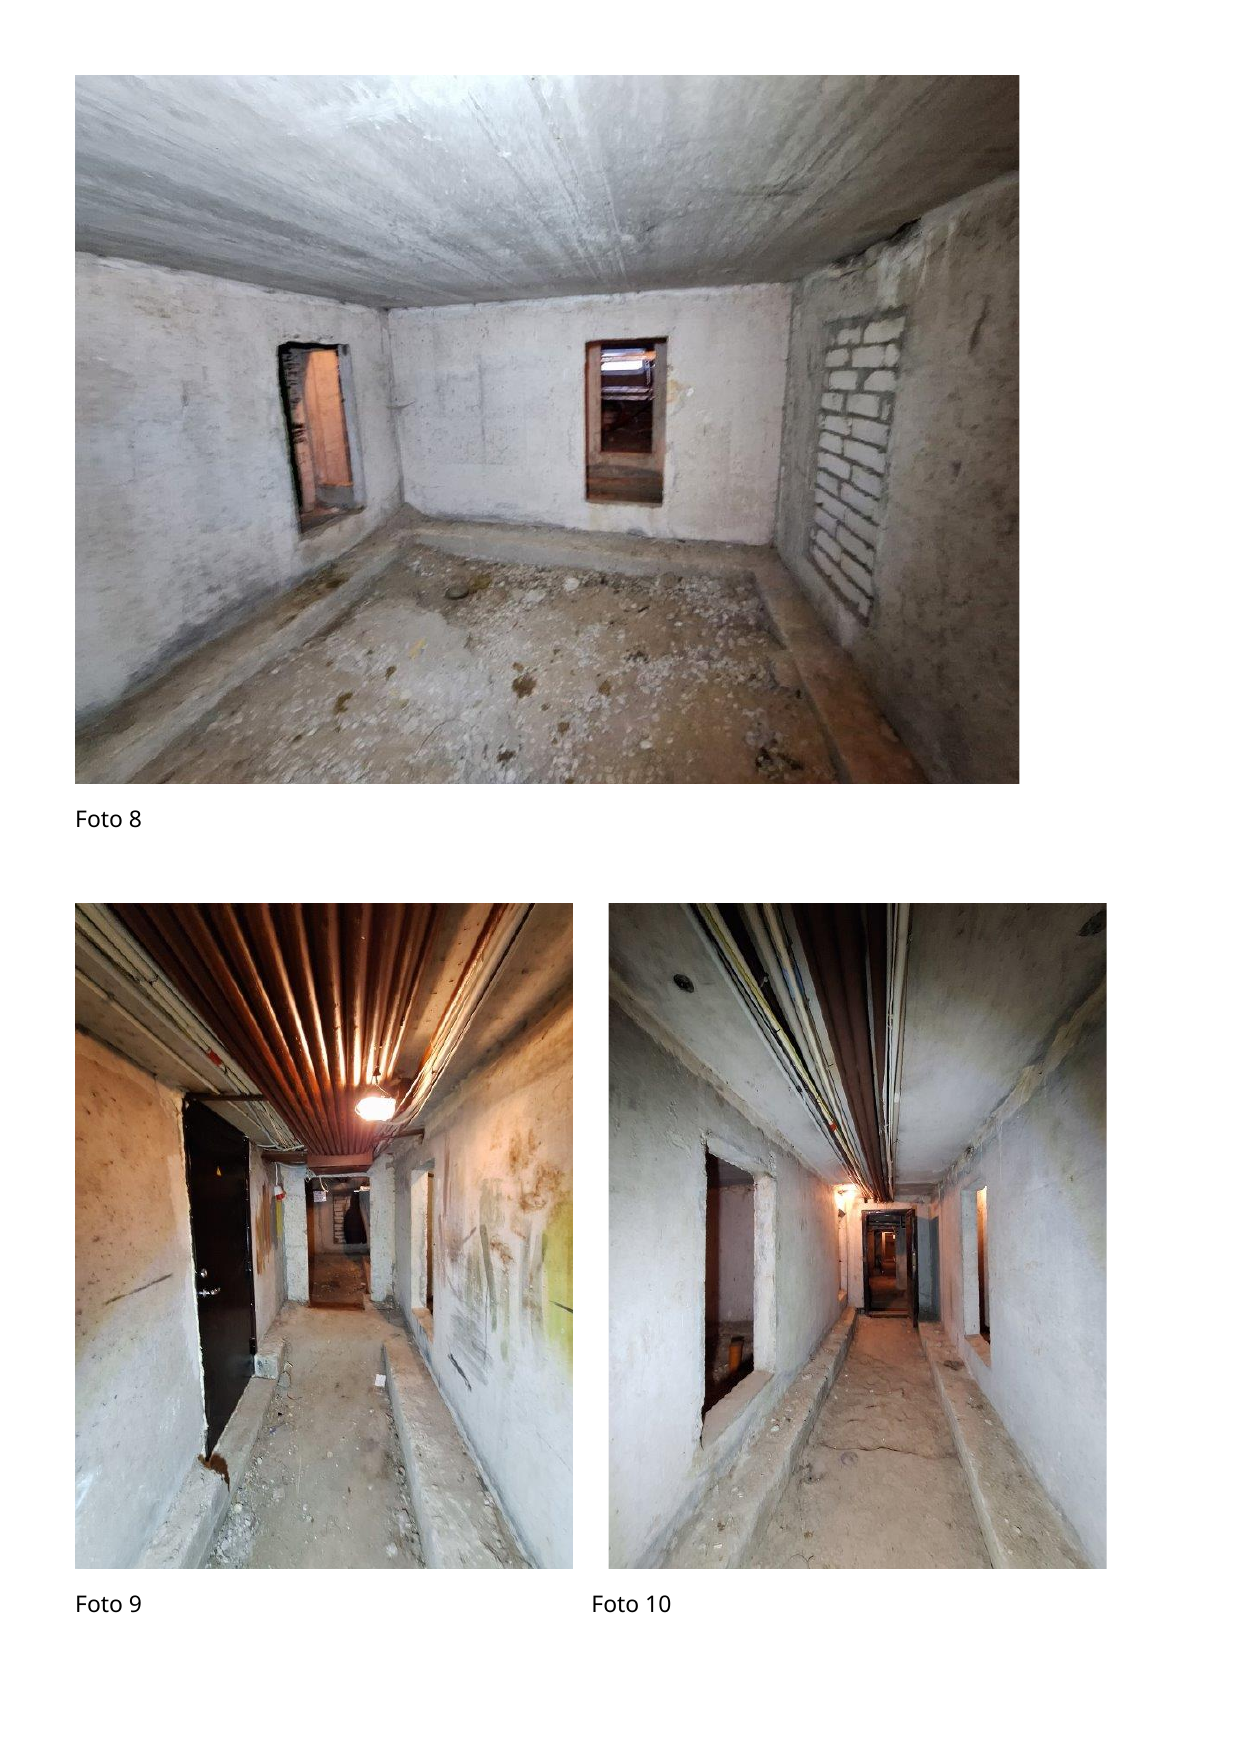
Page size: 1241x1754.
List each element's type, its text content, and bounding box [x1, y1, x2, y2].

picture [75, 903, 573, 1569]
picture [608, 903, 1107, 1569]
text Foto 8 [75, 803, 1165, 834]
text Foto 9 Foto 10 [75, 1588, 1165, 1619]
picture [75, 75, 1020, 784]
